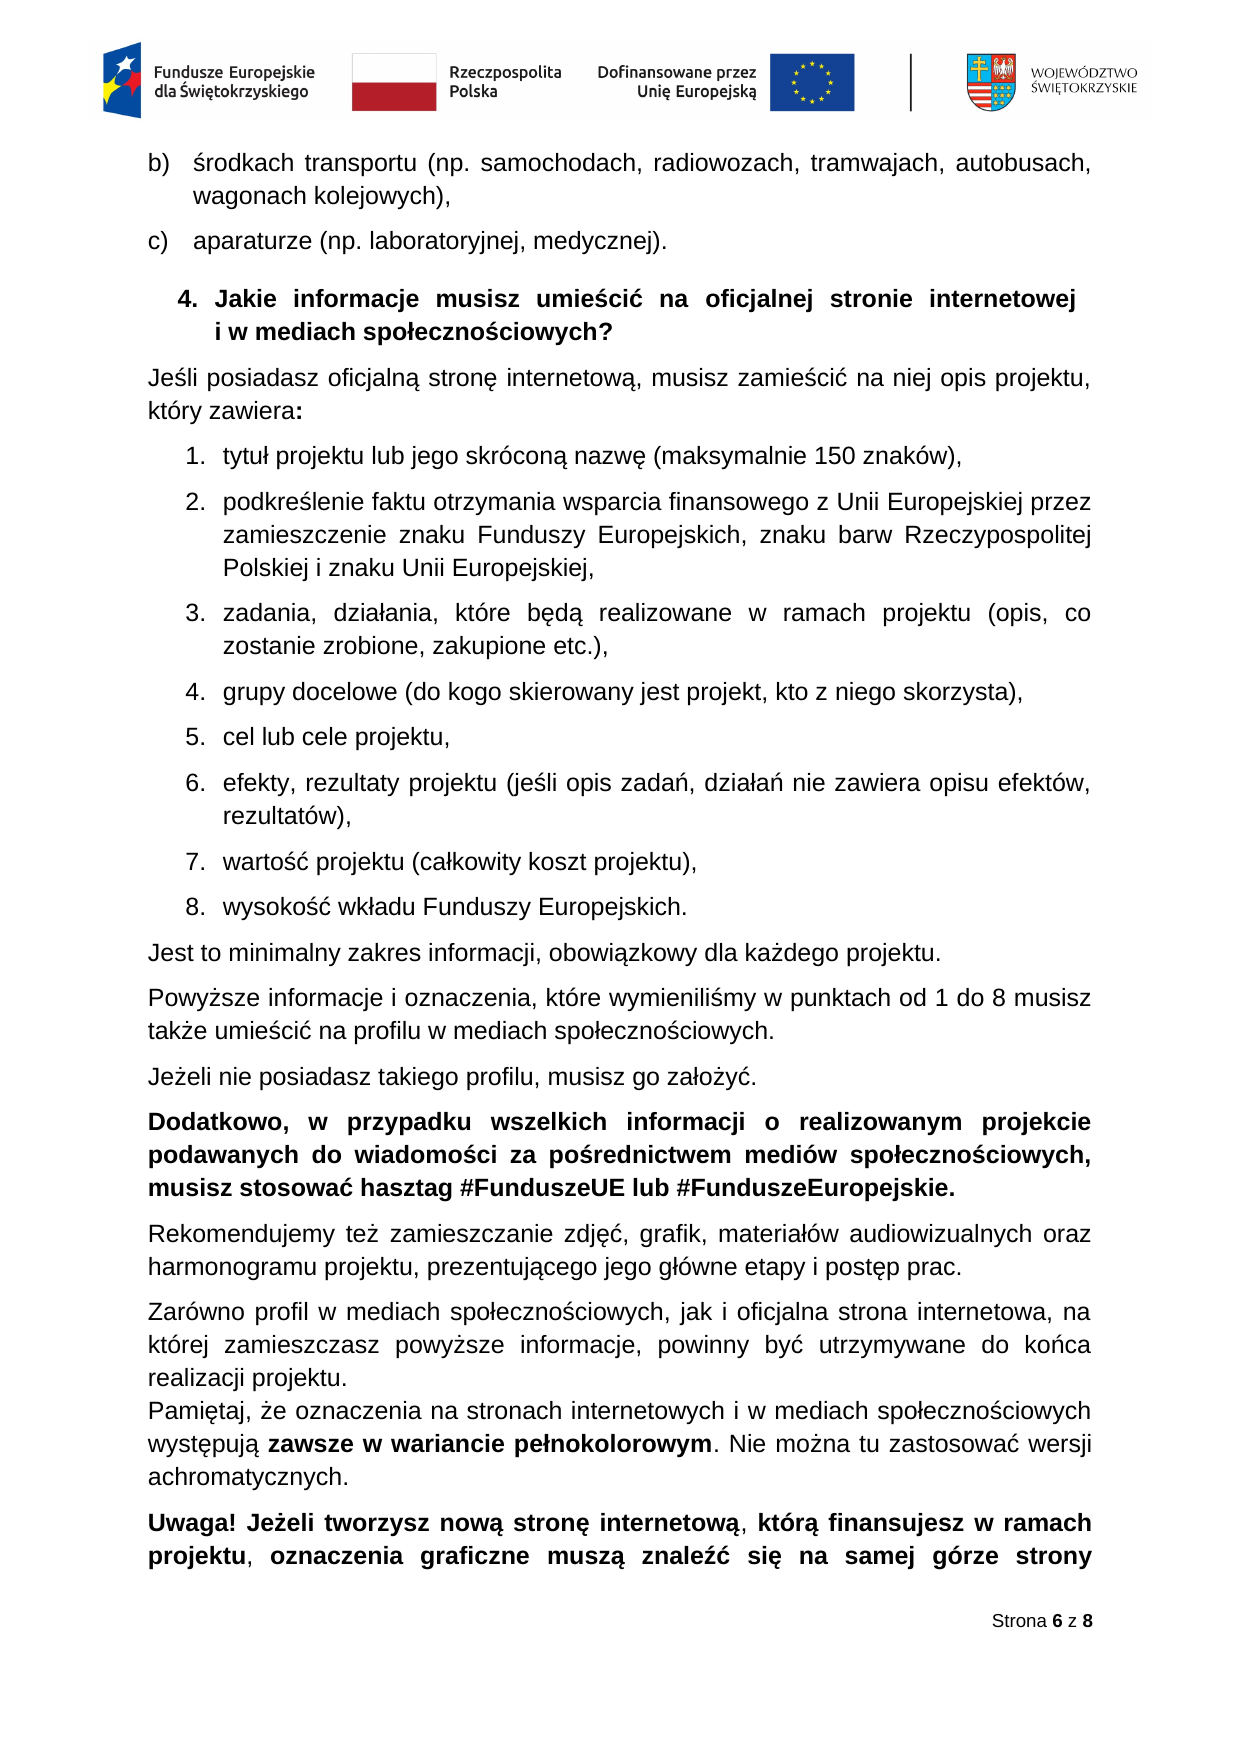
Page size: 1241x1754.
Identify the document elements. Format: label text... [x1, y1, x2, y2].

text Rekomendujemy też zamieszczanie zdjęć, grafik, materiałów audiowizualnych oraz harmonogramu projektu, prezentującego jego główne etapy i postęp prac. [148, 1219, 1093, 1280]
list cel lub cele projektu, [185, 722, 1093, 751]
text Jeśli posiadasz oficjalną stronę internetową, musisz zamieścić na niej opis projektu, który zawiera: [148, 363, 1093, 424]
text Powyższe informacje i oznaczenia, które wymieniliśmy w punktach od 1 do 8 musisz także umieścić na profilu w mediach społecznościowych. [148, 983, 1093, 1045]
list środkach transportu (np. samochodach, radiowozach, tramwajach, autobusach, wagonach kolejowych), [148, 148, 1093, 209]
picture [88, 38, 1152, 122]
text Jeżeli nie posiadasz takiego profilu, musisz go założyć. [148, 1062, 1093, 1090]
text Dodatkowo, w przypadku wszelkich informacji o realizowanym projekcie podawanych do wiadomości za pośrednictwem mediów społecznościowych, musisz stosować hasztag #FunduszeUE lub #FunduszeEuropejskie. [148, 1107, 1093, 1202]
list aparaturze (np. laboratoryjnej, medycznej). [148, 226, 1093, 255]
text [148, 1508, 1093, 1569]
text Jest to minimalny zakres informacji, obowiązkowy dla każdego projektu. [148, 937, 1093, 966]
text Pamiętaj, że oznaczenia na stronach internetowych i w mediach społecznościowych występują zawsze w wariancie pełnokolorowym. Nie można tu zastosować wersji achromatycznych. [148, 1396, 1093, 1491]
list zadania, działania, które będą realizowane w ramach projektu (opis, co zostanie zrobione, zakupione etc.), [185, 598, 1093, 660]
list tytuł projektu lub jego skróconą nazwę (maksymalnie 150 znaków), [185, 441, 1093, 470]
list wartość projektu (całkowity koszt projektu), [185, 846, 1093, 875]
list podkreślenie faktu otrzymania wsparcia finansowego z Unii Europejskiej przez zamieszczenie znaku Funduszy Europejskich, znaku barw Rzeczypospolitej Polskiej i znaku Unii Europejskiej, [185, 487, 1093, 582]
subtitle Jakie informacje musisz umieścić na oficjalnej stronie internetowej i w mediach społecznościowych? [177, 284, 1093, 346]
list wysokość wkładu Funduszy Europejskich. [185, 892, 1093, 921]
list grupy docelowe (do kogo skierowany jest projekt, kto z niego skorzysta), [185, 677, 1093, 706]
list efekty, rezultaty projektu (jeśli opis zadań, działań nie zawiera opisu efektów, rezultatów), [185, 768, 1093, 830]
text Zarówno profil w mediach społecznościowych, jak i oficjalna strona internetowa, na której zamieszczasz powyższe informacje, powinny być utrzymywane do końca realizacji projektu. [148, 1297, 1093, 1392]
